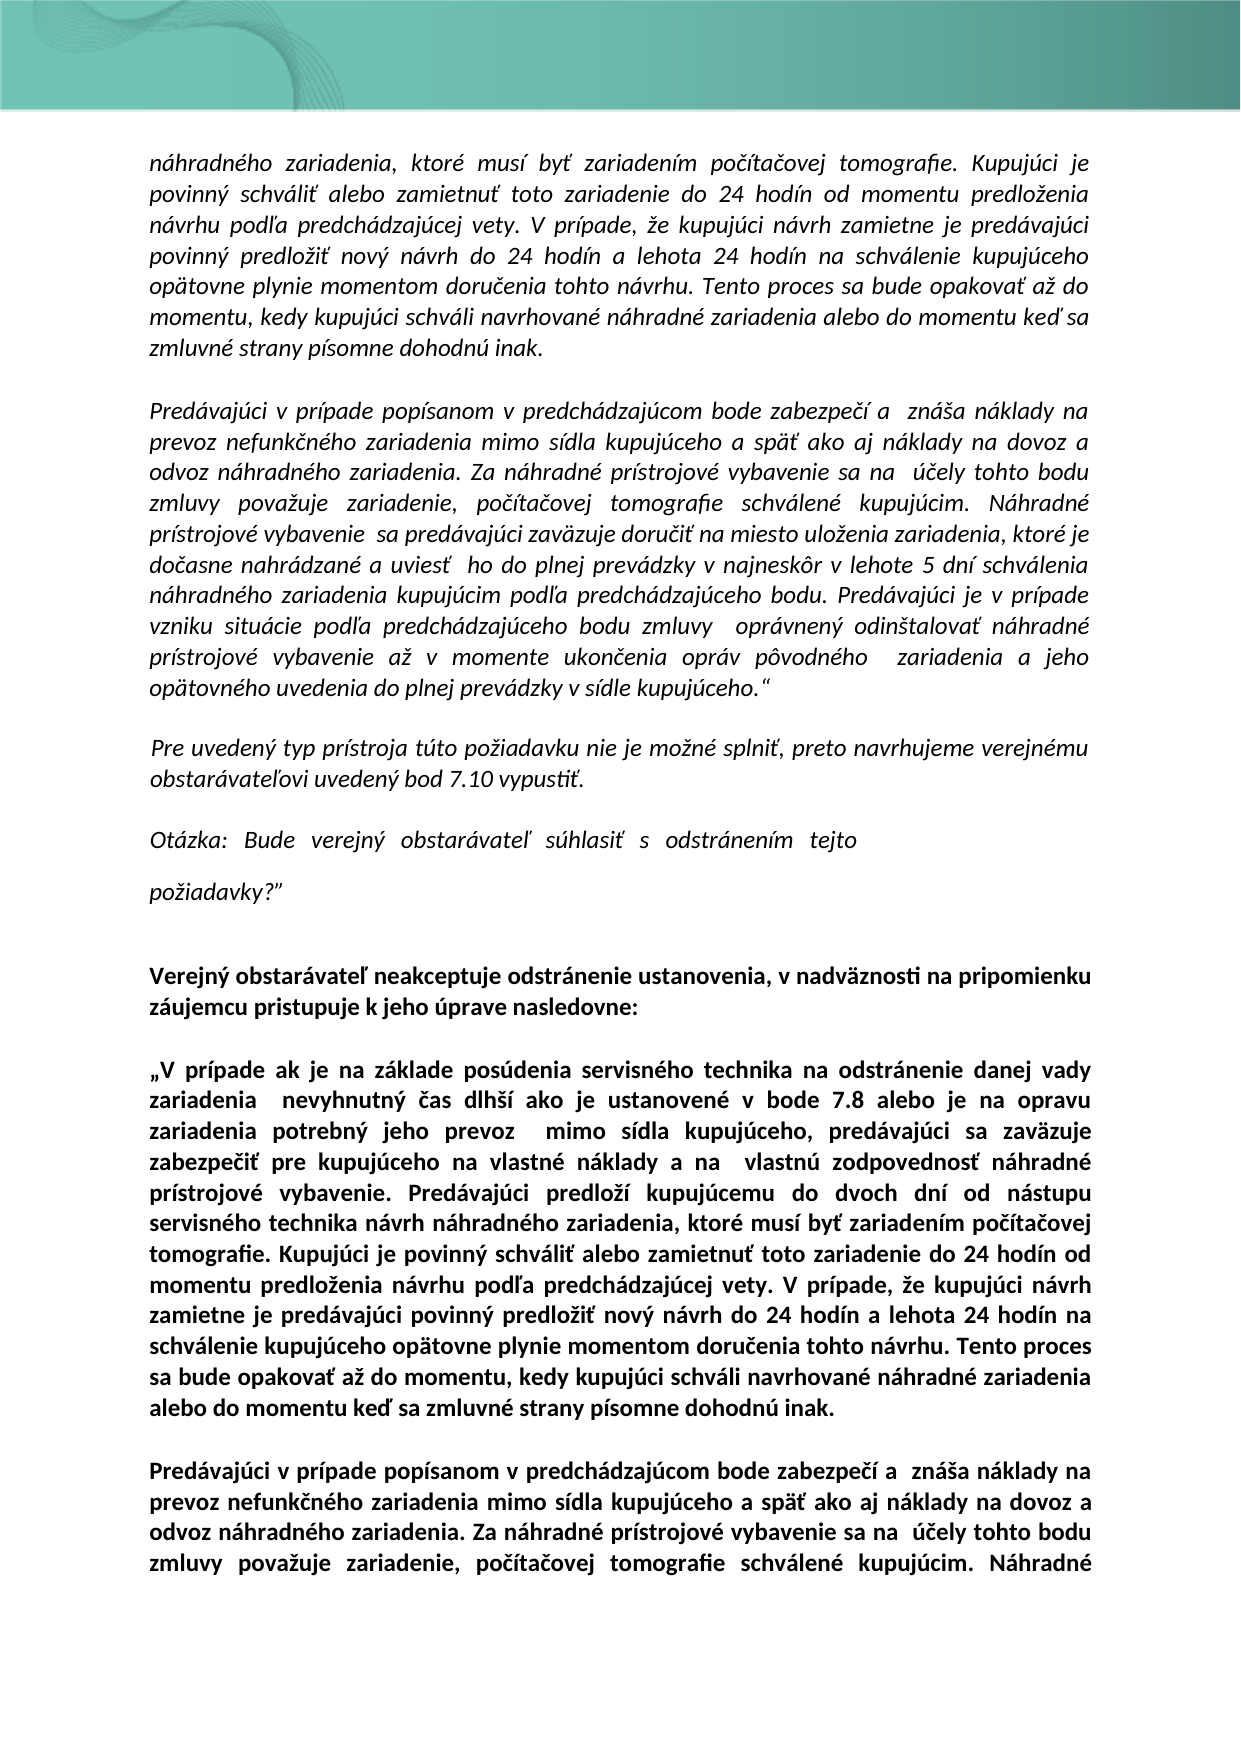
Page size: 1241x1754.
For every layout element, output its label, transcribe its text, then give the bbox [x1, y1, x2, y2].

picture [0, 0, 1241, 112]
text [149, 1455, 1093, 1578]
text Verejný obstarávateľ neakceptuje odstránenie ustanovenia, v nadväznosti na pripomienku záujemcu pristupuje k jeho úprave nasledovne: [149, 960, 1093, 1021]
text Otázka: Bude verejný obstarávateľ súhlasiť s odstránením tejto požiadavky?” [149, 824, 860, 906]
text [149, 148, 1093, 362]
text Pre uvedený typ prístroja túto požiadavku nie je možné splniť, preto navrhujeme verejnému obstarávateľovi uvedený bod 7.10 vypustiť. [150, 732, 1093, 794]
